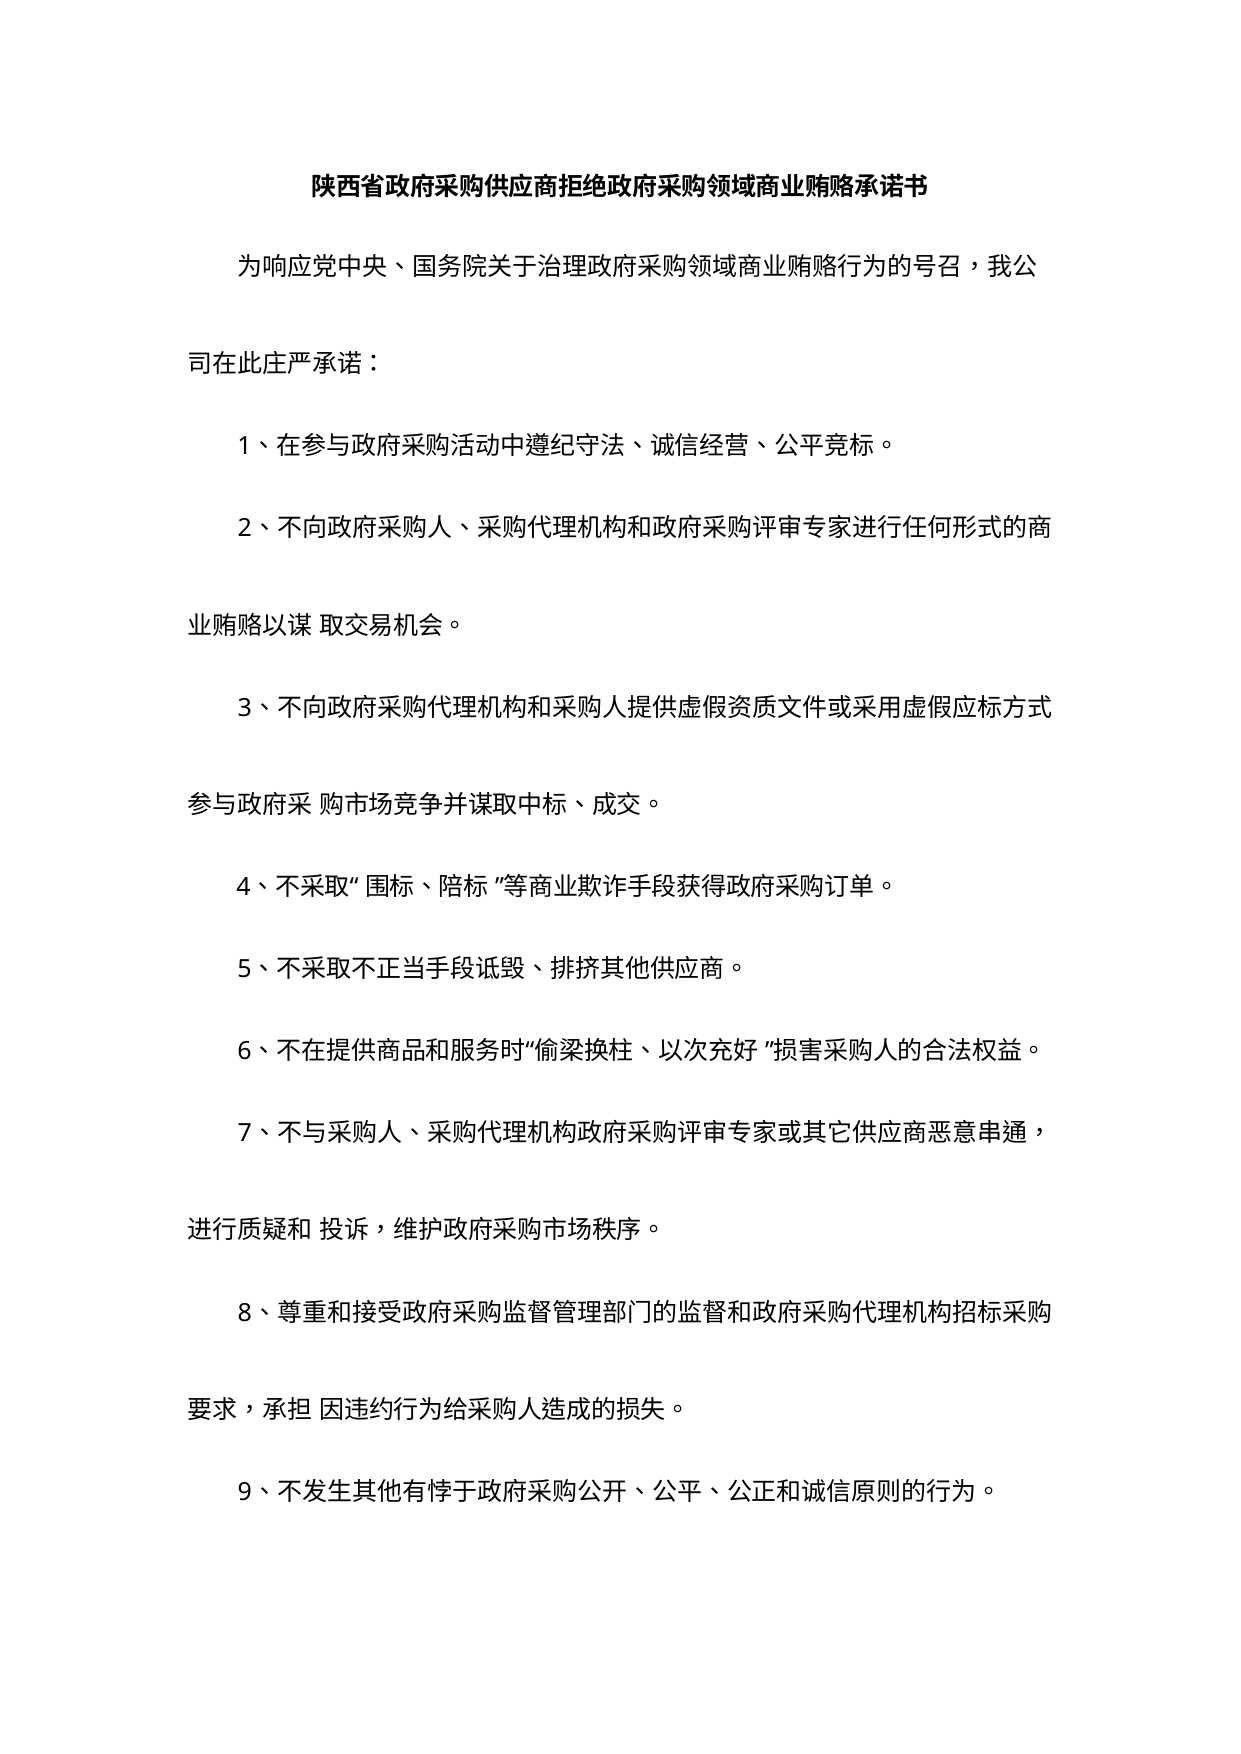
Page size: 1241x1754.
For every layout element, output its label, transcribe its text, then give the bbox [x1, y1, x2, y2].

text 5、不采取不正当手段诋毁、排挤其他供应商。 [187, 935, 1053, 1000]
text 8、尊重和接受政府采购监督管理部门的监督和政府采购代理机构招标采购要求，承担 因违约行为给采购人造成的损失。 [187, 1279, 1053, 1441]
text 9、不发生其他有悖于政府采购公开、公平、公正和诚信原则的行为。 [187, 1458, 1053, 1523]
text 4、不采取“ 围标、陪标 ”等商业欺诈手段获得政府采购订单。 [187, 853, 1053, 918]
text 为响应党中央、国务院关于治理政府采购领域商业贿赂行为的号召，我公司在此庄严承诺： [187, 233, 1053, 395]
text 3、不向政府采购代理机构和采购人提供虚假资质文件或采用虚假应标方式参与政府采 购市场竞争并谋取中标、成交。 [187, 674, 1053, 836]
text 7、不与采购人、采购代理机构政府采购评审专家或其它供应商恶意串通，进行质疑和 投诉，维护政府采购市场秩序。 [187, 1099, 1053, 1262]
text 2、不向政府采购人、采购代理机构和政府采购评审专家进行任何形式的商业贿赂以谋 取交易机会。 [187, 494, 1053, 657]
text 6、不在提供商品和服务时“偷梁换柱、以次充好 ”损害采购人的合法权益。 [187, 1017, 1053, 1082]
text 陕西省政府采购供应商拒绝政府采购领域商业贿赂承诺书 [187, 170, 1053, 201]
text 1、在参与政府采购活动中遵纪守法、诚信经营、公平竞标。 [187, 412, 1053, 477]
